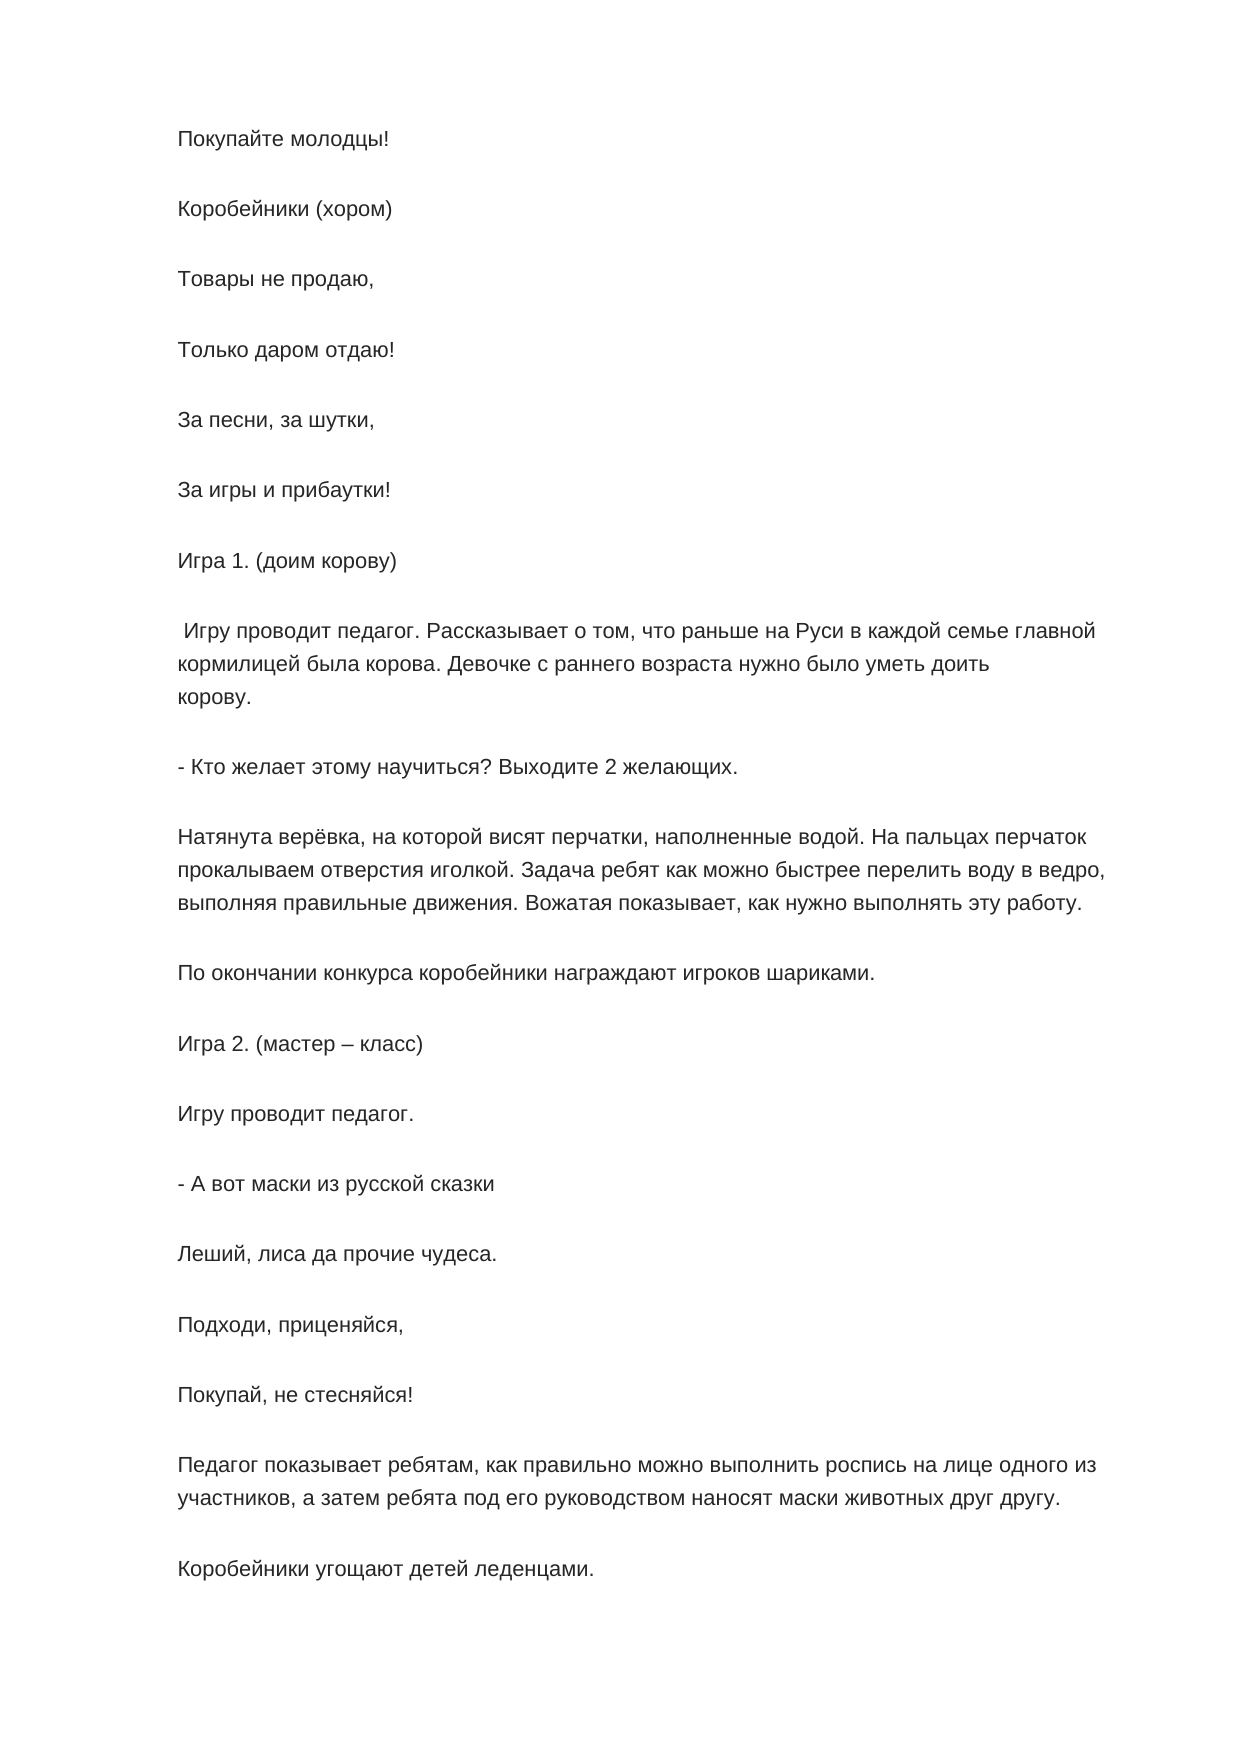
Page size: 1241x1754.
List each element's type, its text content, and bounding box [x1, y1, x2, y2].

text Игра 1. (доим корову) [177, 540, 1152, 573]
text - А вот маски из русской сказки [177, 1163, 1152, 1196]
text Подходи, приценяйся, [177, 1304, 1152, 1337]
text За песни, за шутки, [177, 399, 1152, 432]
text Товары не продаю, [177, 259, 1152, 292]
text Леший, лиса да прочие чудеса. [177, 1234, 1152, 1267]
text Только даром отдаю! [177, 329, 1152, 362]
text Натянута верёвка, на которой висят перчатки, наполненные водой. На пальцах перчаток прокалываем отверстия иголкой. Задача ребят как можно быстрее перелить воду в ведро, выполняя правильные движения. Вожатая показывает, как нужно выполнять эту работу. [177, 817, 1152, 915]
text Игру проводит педагог. [177, 1093, 1152, 1126]
text Игру проводит педагог. Рассказывает о том, что раньше на Руси в каждой семье главной кормилицей была корова. Девочке с раннего возраста нужно было уметь доить корову. [177, 610, 1152, 709]
text Покупай, не стесняйся! [177, 1374, 1152, 1407]
text По окончании конкурса коробейники награждают игроков шариками. [177, 952, 1152, 985]
text Коробейники (хором) [177, 188, 1152, 221]
text Покупайте молодцы! [177, 118, 1152, 151]
text Коробейники угощают детей леденцами. [177, 1548, 1152, 1581]
text - Кто желает этому научиться? Выходите 2 желающих. [177, 746, 1152, 779]
text Игра 2. (мастер – класс) [177, 1023, 1152, 1056]
text За игры и прибаутки! [177, 470, 1152, 502]
text Педагог показывает ребятам, как правильно можно выполнить роспись на лице одного из участников, а затем ребята под его руководством наносят маски животных друг другу. [177, 1445, 1152, 1510]
